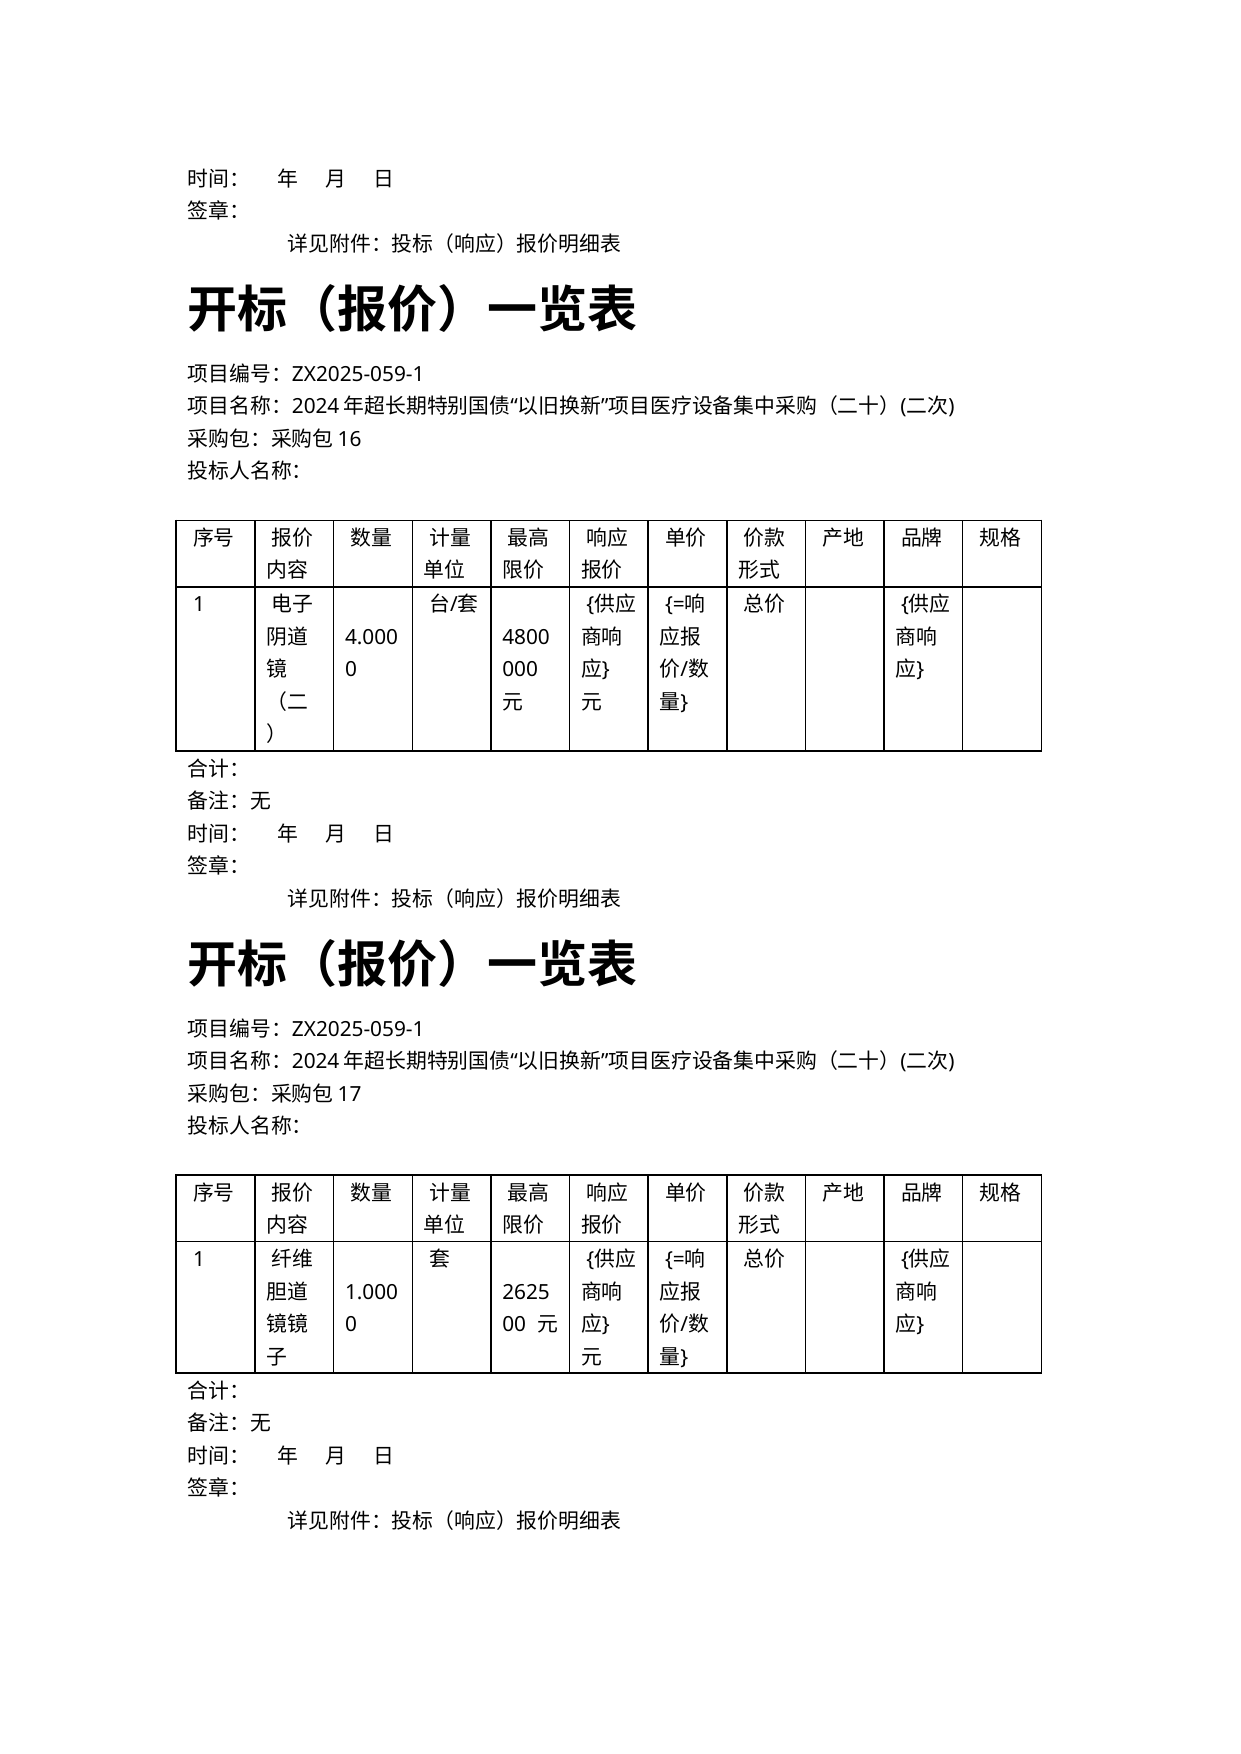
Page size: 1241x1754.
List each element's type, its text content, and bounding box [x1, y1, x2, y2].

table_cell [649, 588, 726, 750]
text 详见附件：投标（响应）报价明细表 [187, 1504, 1053, 1536]
text 采购包：采购包16 [187, 422, 1053, 454]
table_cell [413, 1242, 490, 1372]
text 签章： [187, 194, 1053, 227]
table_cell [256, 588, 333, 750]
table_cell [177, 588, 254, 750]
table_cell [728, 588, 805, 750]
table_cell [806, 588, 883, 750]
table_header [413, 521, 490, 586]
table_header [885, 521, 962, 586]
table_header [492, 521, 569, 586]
text 合计： [187, 1374, 1053, 1406]
text 项目编号：ZX2025-059-1 [187, 1012, 1053, 1044]
text 详见附件：投标（响应）报价明细表 [187, 227, 1053, 259]
text 时间： 年 月 日 [187, 162, 1053, 194]
text 备注：无 [187, 784, 1053, 817]
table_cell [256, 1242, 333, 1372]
text 时间： 年 月 日 [187, 1439, 1053, 1471]
text 开标（报价）一览表 [187, 914, 1053, 1012]
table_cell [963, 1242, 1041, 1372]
text 项目编号：ZX2025-059-1 [187, 357, 1053, 389]
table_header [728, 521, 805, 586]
text 投标人名称： [187, 454, 1053, 487]
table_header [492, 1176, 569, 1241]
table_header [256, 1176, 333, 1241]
text 合计： [187, 752, 1053, 784]
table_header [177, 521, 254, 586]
text 投标人名称： [187, 1109, 1053, 1142]
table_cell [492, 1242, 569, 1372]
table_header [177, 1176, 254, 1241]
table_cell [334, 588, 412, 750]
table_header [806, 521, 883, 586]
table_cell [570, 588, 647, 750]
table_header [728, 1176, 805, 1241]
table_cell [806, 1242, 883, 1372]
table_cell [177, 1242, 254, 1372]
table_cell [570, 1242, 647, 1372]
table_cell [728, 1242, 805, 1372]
text 采购包：采购包17 [187, 1077, 1053, 1109]
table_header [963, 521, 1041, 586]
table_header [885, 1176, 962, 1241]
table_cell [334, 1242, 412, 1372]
text 项目名称：2024年超长期特别国债“以旧换新”项目医疗设备集中采购（二十）(二次) [187, 1044, 1053, 1077]
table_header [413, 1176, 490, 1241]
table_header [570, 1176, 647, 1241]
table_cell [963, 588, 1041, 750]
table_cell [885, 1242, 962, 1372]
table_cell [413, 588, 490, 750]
text 签章： [187, 1471, 1053, 1504]
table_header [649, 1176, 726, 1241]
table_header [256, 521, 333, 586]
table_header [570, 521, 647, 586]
text 备注：无 [187, 1406, 1053, 1439]
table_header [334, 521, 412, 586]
text 签章： [187, 849, 1053, 882]
text 详见附件：投标（响应）报价明细表 [187, 882, 1053, 914]
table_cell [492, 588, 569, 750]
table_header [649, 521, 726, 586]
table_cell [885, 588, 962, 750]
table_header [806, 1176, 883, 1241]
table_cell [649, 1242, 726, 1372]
text 项目名称：2024年超长期特别国债“以旧换新”项目医疗设备集中采购（二十）(二次) [187, 389, 1053, 422]
text 时间： 年 月 日 [187, 817, 1053, 849]
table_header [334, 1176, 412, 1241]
text 开标（报价）一览表 [187, 259, 1053, 357]
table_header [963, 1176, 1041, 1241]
